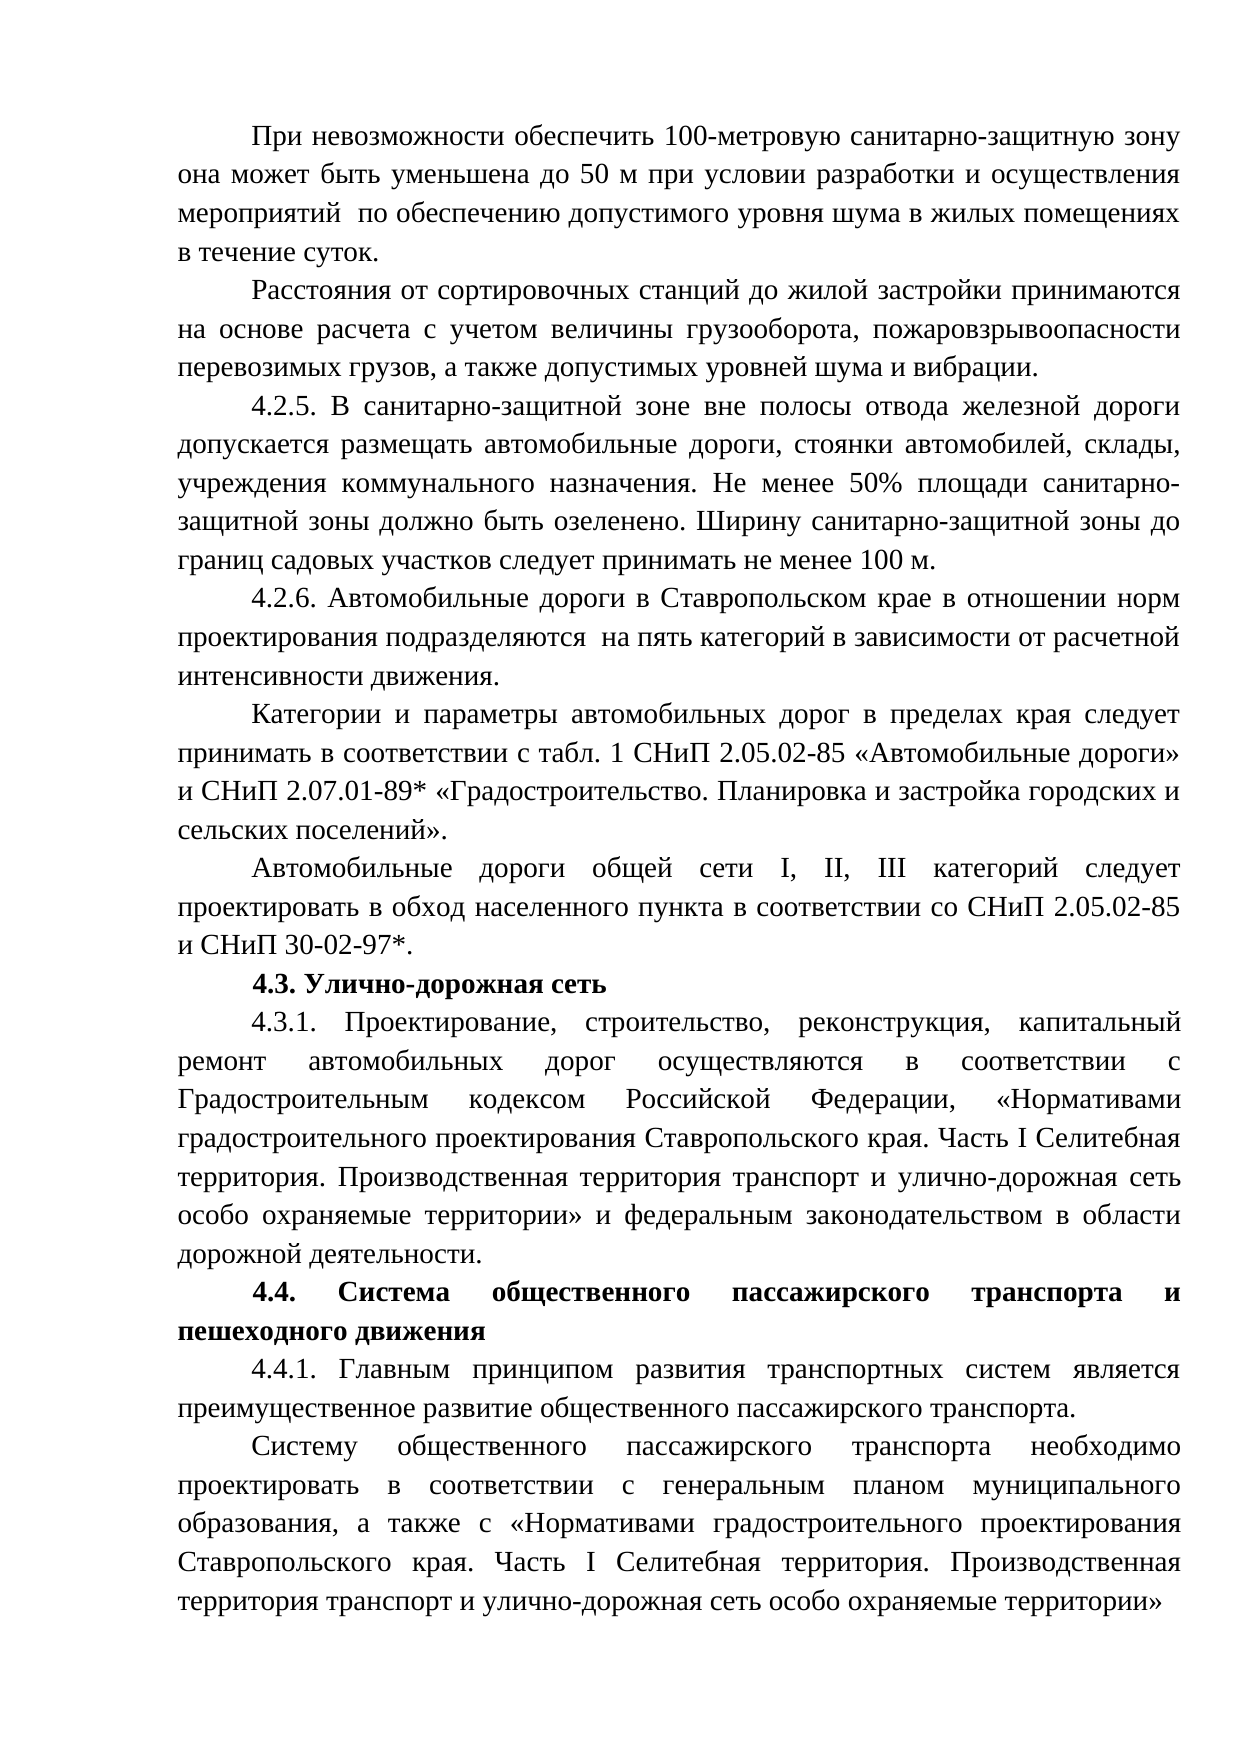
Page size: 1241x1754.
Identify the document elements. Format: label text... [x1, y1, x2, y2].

text 4.3.1. Проектирование, строительство, реконструкция, капитальный ремонт автомобильных дорог осуществляются в соответствии с Градостроительным кодексом Российской Федерации, «Нормативами градостроительного проектирования Ставропольского края. Часть I Селитебная территория. Производственная территория транспорт и улично-дорожная сеть особо охраняемые территории» и федеральным законодательством в области дорожной деятельности. [177, 1004, 1182, 1269]
text Автомобильные дороги общей сети I, II, III категорий следует проектировать в обход населенного пункта в соответствии со СНиП 2.05.02-85 и СНиП 30-02-97*. [177, 850, 1181, 961]
text 4.4.1. Главным принципом развития транспортных систем является преимущественное развитие общественного пассажирского транспорта. [177, 1351, 1181, 1423]
text 4.3. Улично-дорожная сеть [177, 966, 1182, 999]
text Систему общественного пассажирского транспорта необходимо проектировать в соответствии с генеральным планом муниципального образования, а также с «Нормативами градостроительного проектирования Ставропольского края. Часть I Селитебная территория. Производственная территория транспорт и улично-дорожная сеть особо охраняемые территории» [177, 1428, 1182, 1616]
text 4.2.5. В санитарно-защитной зоне вне полосы отвода железной дороги допускается размещать автомобильные дороги, стоянки автомобилей, склады, учреждения коммунального назначения. Не менее 50% площади санитарно-защитной зоны должно быть озеленено. Ширину санитарно-защитной зоны до границ садовых участков следует принимать не менее 100 м. [177, 388, 1181, 576]
text 4.4. Система общественного пассажирского транспорта и пешеходного движения [177, 1274, 1182, 1346]
text Категории и параметры автомобильных дорог в пределах края следует принимать в соответствии с табл. 1 СНиП 2.05.02-85 «Автомобильные дороги» и СНиП 2.07.01-89* «Градостроительство. Планировка и застройка городских и сельских поселений». [177, 696, 1181, 845]
text Расстояния от сортировочных станций до жилой застройки принимаются на основе расчета с учетом величины грузооборота, пожаровзрывоопасности перевозимых грузов, а также допустимых уровней шума и вибрации. [177, 272, 1181, 383]
text 4.2.6. Автомобильные дороги в Ставропольском крае в отношении норм проектирования подразделяются на пять категорий в зависимости от расчетной интенсивности движения. [177, 581, 1181, 691]
text При невозможности обеспечить 100-метровую санитарно-защитную зону она может быть уменьшена до 50 м при условии разработки и осуществления мероприятий по обеспечению допустимого уровня шума в жилых помещениях в течение суток. [177, 118, 1181, 267]
